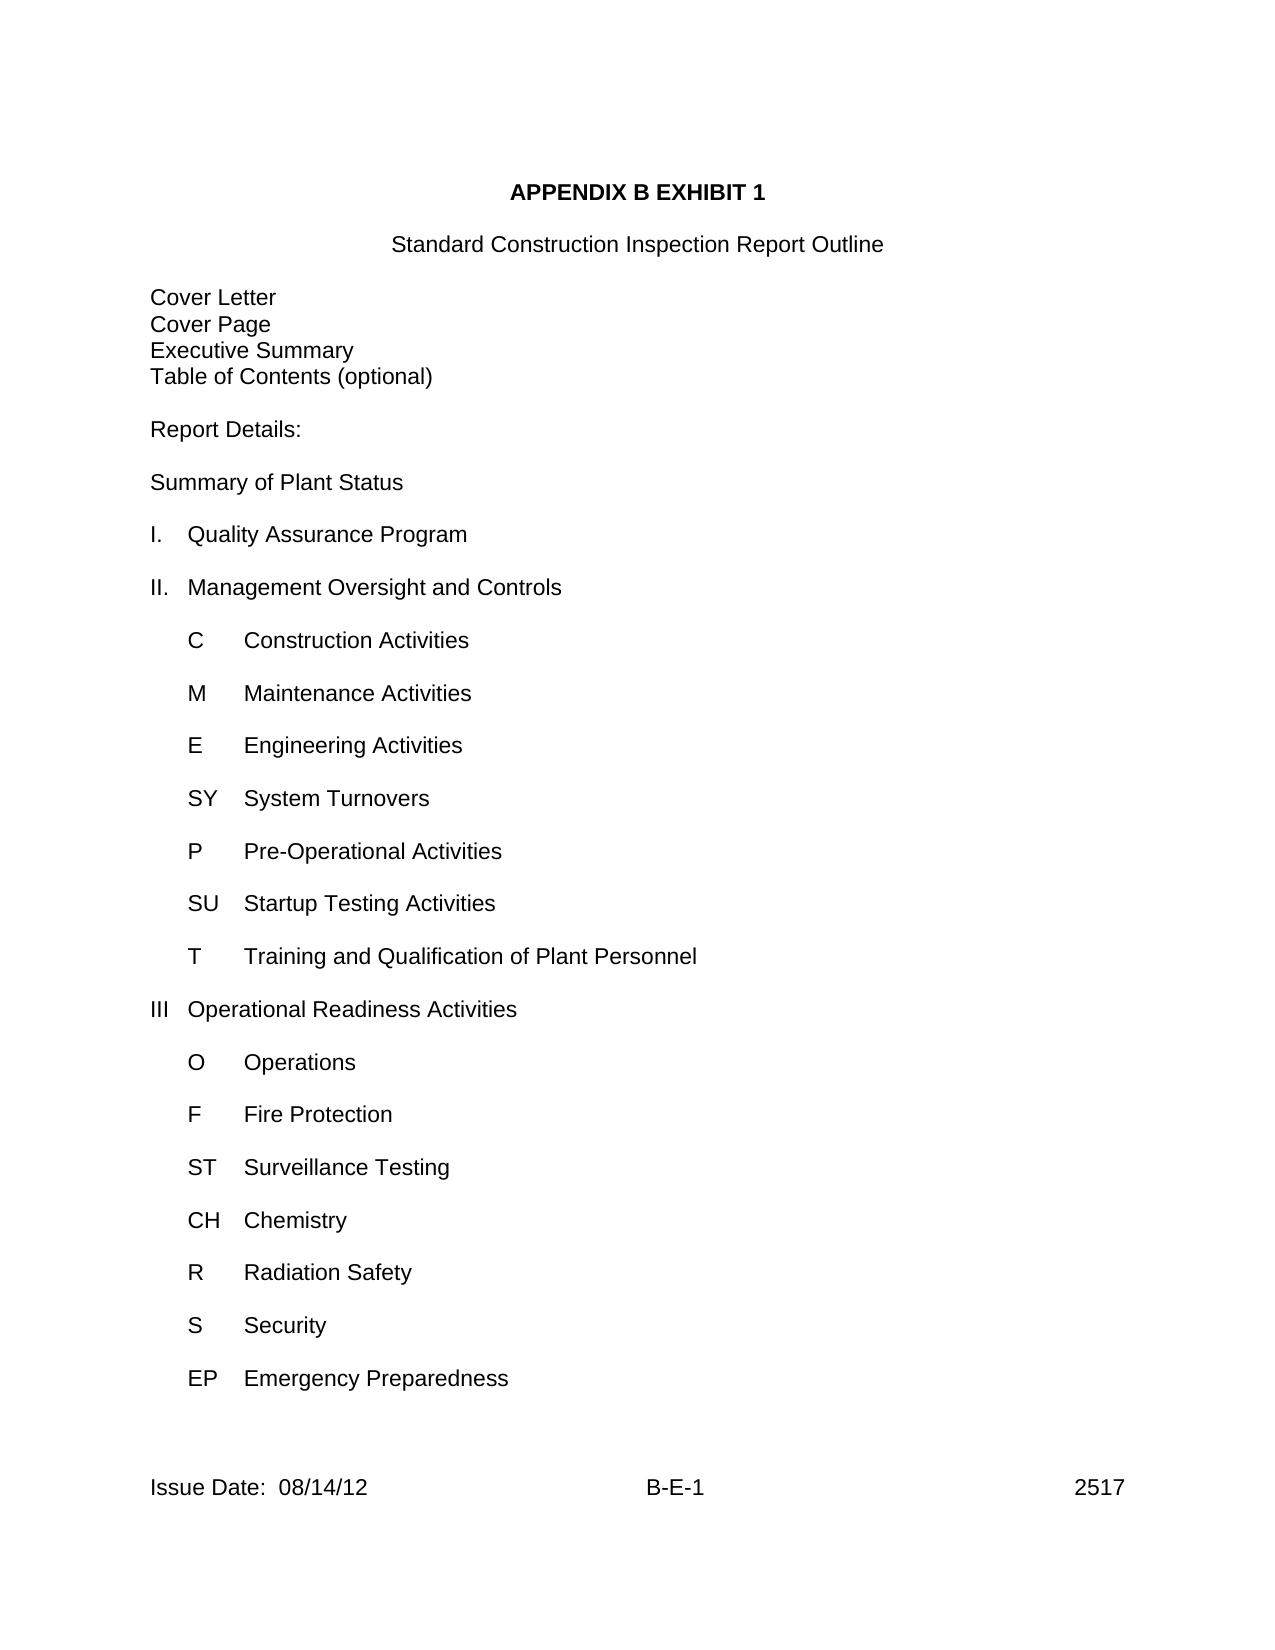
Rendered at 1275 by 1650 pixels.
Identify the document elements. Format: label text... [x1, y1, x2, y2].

text E Engineering Activities [150, 732, 1125, 758]
text Cover Page [150, 311, 1125, 337]
text M Maintenance Activities [150, 679, 1125, 706]
text I. Quality Assurance Program [150, 521, 1125, 548]
text R Radiation Safety [150, 1259, 1125, 1286]
text F Fire Protection [150, 1101, 1125, 1127]
text Table of Contents (optional) [150, 363, 1125, 389]
text T Training and Qualification of Plant Personnel [150, 943, 1125, 969]
text Report Details: [150, 416, 1125, 442]
text C Construction Activities [150, 627, 1125, 653]
text Standard Construction Inspection Report Outline [150, 231, 1125, 258]
text Cover Letter [150, 284, 1125, 311]
text Executive Summary [150, 337, 1125, 363]
text Summary of Plant Status [150, 469, 1125, 495]
text SU Startup Testing Activities [150, 890, 1125, 917]
text CH Chemistry [150, 1207, 1125, 1233]
text Appendix B Exhibit 1 [150, 179, 1125, 205]
text SY System Turnovers [150, 785, 1125, 811]
text II. Management Oversight and Controls [150, 574, 1125, 600]
text P Pre-Operational Activities [150, 838, 1125, 864]
text S Security [150, 1312, 1125, 1338]
text ST Surveillance Testing [150, 1154, 1125, 1180]
text III Operational Readiness Activities [150, 996, 1125, 1022]
text O Operations [150, 1048, 1125, 1075]
text EP Emergency Preparedness [150, 1365, 1125, 1391]
